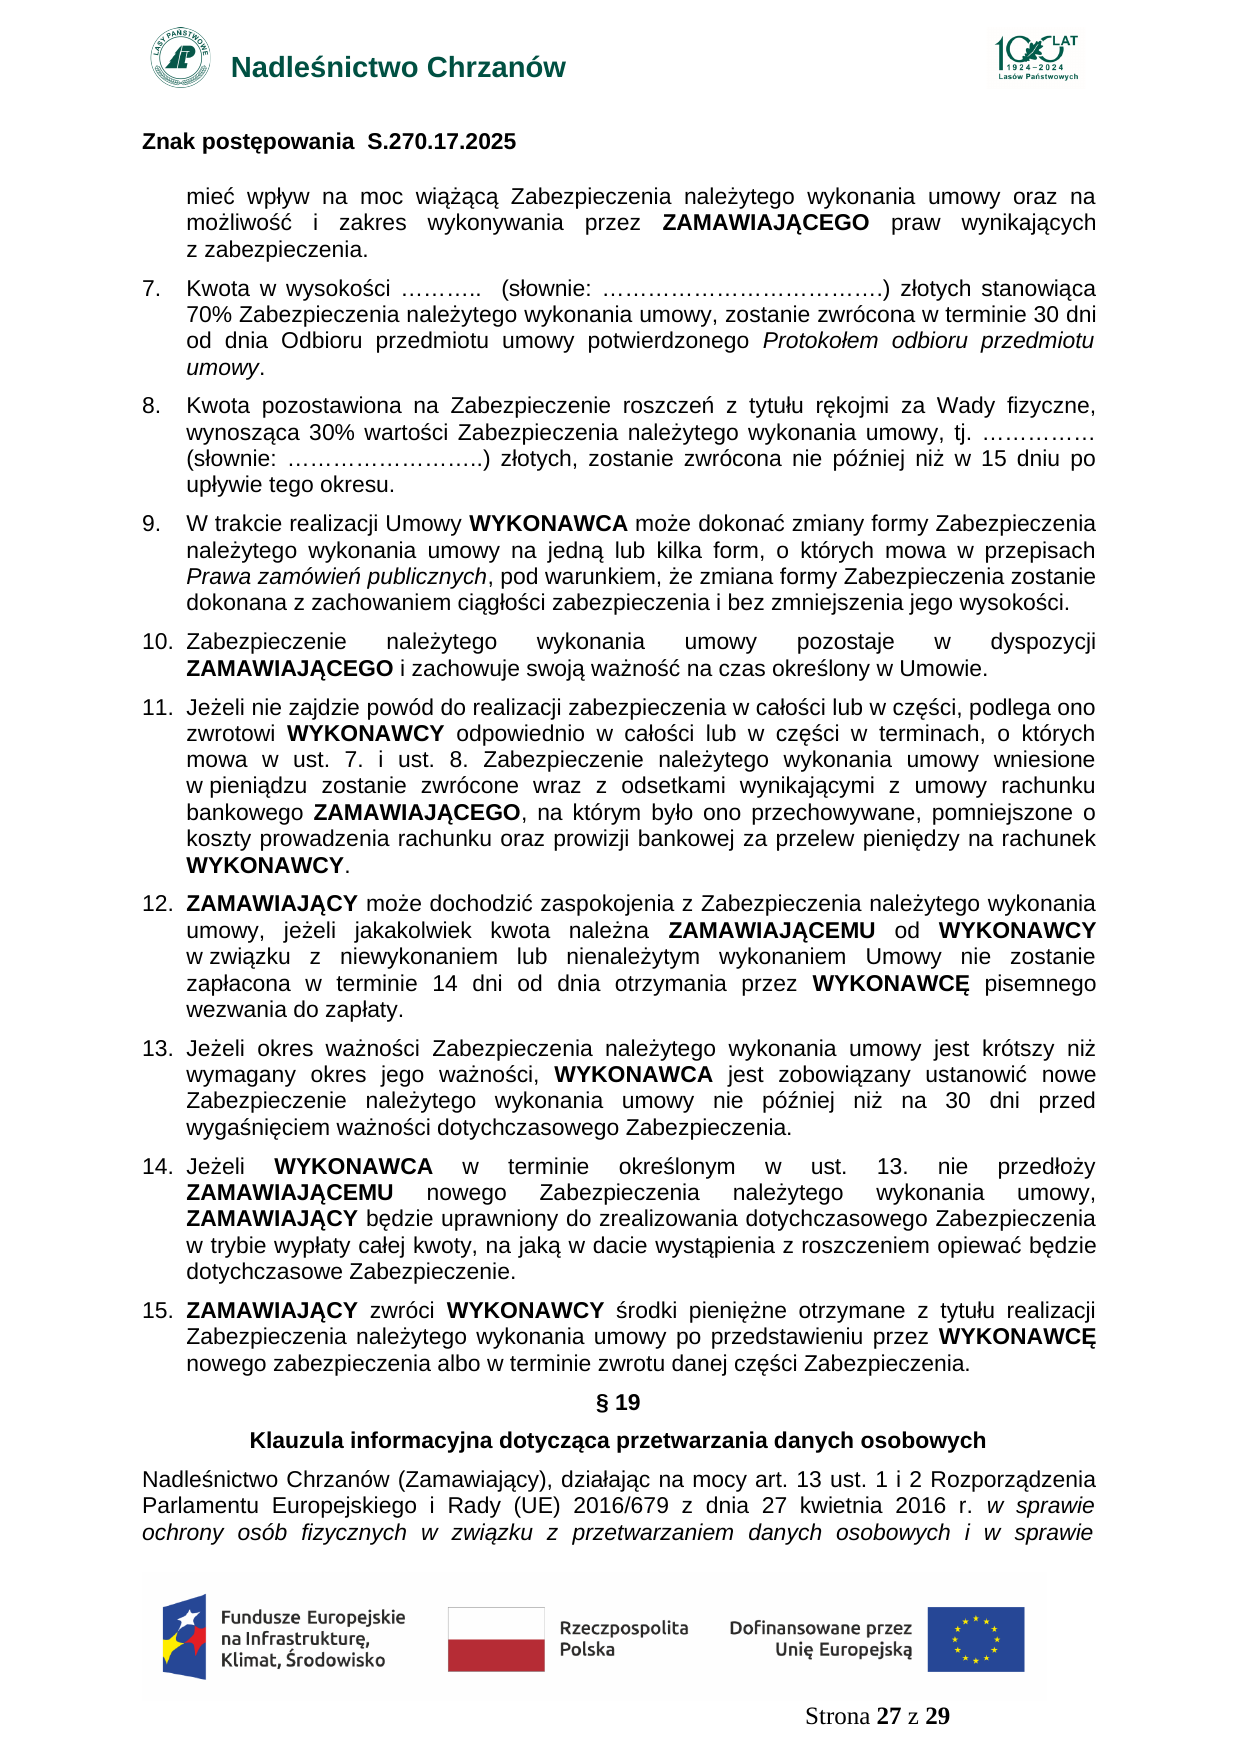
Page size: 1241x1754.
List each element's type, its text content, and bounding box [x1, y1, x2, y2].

list 11. Jeżeli nie zajdzie powód do realizacji zabezpieczenia w całości lub w części, podlega ono zwrotowi WYKONAWCY odpowiednio w całości lub w części w terminach, o których mowa w ust. 7. i ust. 8. Zabezpieczenie należytego wykonania umowy wniesione w pieniądzu zostanie zwrócone wraz z odsetkami wynikającymi z umowy rachunku bankowego ZAMAWIAJĄCEGO, na którym było ono przechowywane, pomniejszone o koszty prowadzenia rachunku oraz prowizji bankowej za przelew pieniędzy na rachunek WYKONAWCY. [142, 693, 1096, 878]
text Klauzula informacyjna dotycząca przetwarzania danych osobowych [142, 1427, 1094, 1454]
list 12. ZAMAWIAJĄCY może dochodzić zaspokojenia z Zabezpieczenia należytego wykonania umowy, jeżeli jakakolwiek kwota należna ZAMAWIAJĄCEMU od WYKONAWCY w związku z niewykonaniem lub nienależytym wykonaniem Umowy nie zostanie zapłacona w terminie 14 dni od dnia otrzymania przez WYKONAWCĘ pisemnego wezwania do zapłaty. [142, 890, 1096, 1022]
list 14. Jeżeli WYKONAWCA w terminie określonym w ust. 13. nie przedłoży ZAMAWIAJĄCEMU nowego Zabezpieczenia należytego wykonania umowy, ZAMAWIAJĄCY będzie uprawniony do zrealizowania dotychczasowego Zabezpieczenia w trybie wypłaty całej kwoty, na jaką w dacie wystąpienia z roszczeniem opiewać będzie dotychczasowe Zabezpieczenie. [142, 1153, 1096, 1284]
list 7. Kwota w wysokości ……….. (słownie: ……………………………….) złotych stanowiąca 70% Zabezpieczenia należytego wykonania umowy, zostanie zwrócona w terminie 30 dni od dnia Odbioru przedmiotu umowy potwierdzonego Protokołem odbioru przedmiotu umowy. [142, 274, 1096, 380]
list 8. Kwota pozostawiona na Zabezpieczenie roszczeń z tytułu rękojmi za Wady fizyczne, wynosząca 30% wartości Zabezpieczenia należytego wykonania umowy, tj. …………… (słownie: ……………………..) złotych, zostanie zwrócona nie później niż w 15 dniu po upływie tego okresu. [142, 392, 1096, 498]
picture [986, 27, 1086, 89]
picture [142, 1572, 1047, 1701]
list 9. W trakcie realizacji Umowy WYKONAWCA może dokonać zmiany formy Zabezpieczenia należytego wykonania umowy na jedną lub kilka form, o których mowa w przepisach Prawa zamówień publicznych, pod warunkiem, że zmiana formy Zabezpieczenia zostanie dokonana z zachowaniem ciągłości zabezpieczenia i bez zmniejszenia jego wysokości. [142, 510, 1096, 616]
list 13. Jeżeli okres ważności Zabezpieczenia należytego wykonania umowy jest krótszy niż wymagany okres jego ważności, WYKONAWCA jest zobowiązany ustanowić nowe Zabezpieczenie należytego wykonania umowy nie później niż na 30 dni przed wygaśnięciem ważności dotychczasowego Zabezpieczenia. [142, 1035, 1096, 1140]
text § 19 [142, 1388, 1094, 1415]
list 15. ZAMAWIAJĄCY zwróci WYKONAWCY środki pieniężne otrzymane z tytułu realizacji Zabezpieczenia należytego wykonania umowy po przedstawieniu przez WYKONAWCĘ nowego zabezpieczenia albo w terminie zwrotu danej części Zabezpieczenia. [142, 1297, 1096, 1376]
list 10. Zabezpieczenie należytego wykonania umowy pozostaje w dyspozycji ZAMAWIAJĄCEGO i zachowuje swoją ważność na czas określony w Umowie. [142, 628, 1096, 681]
